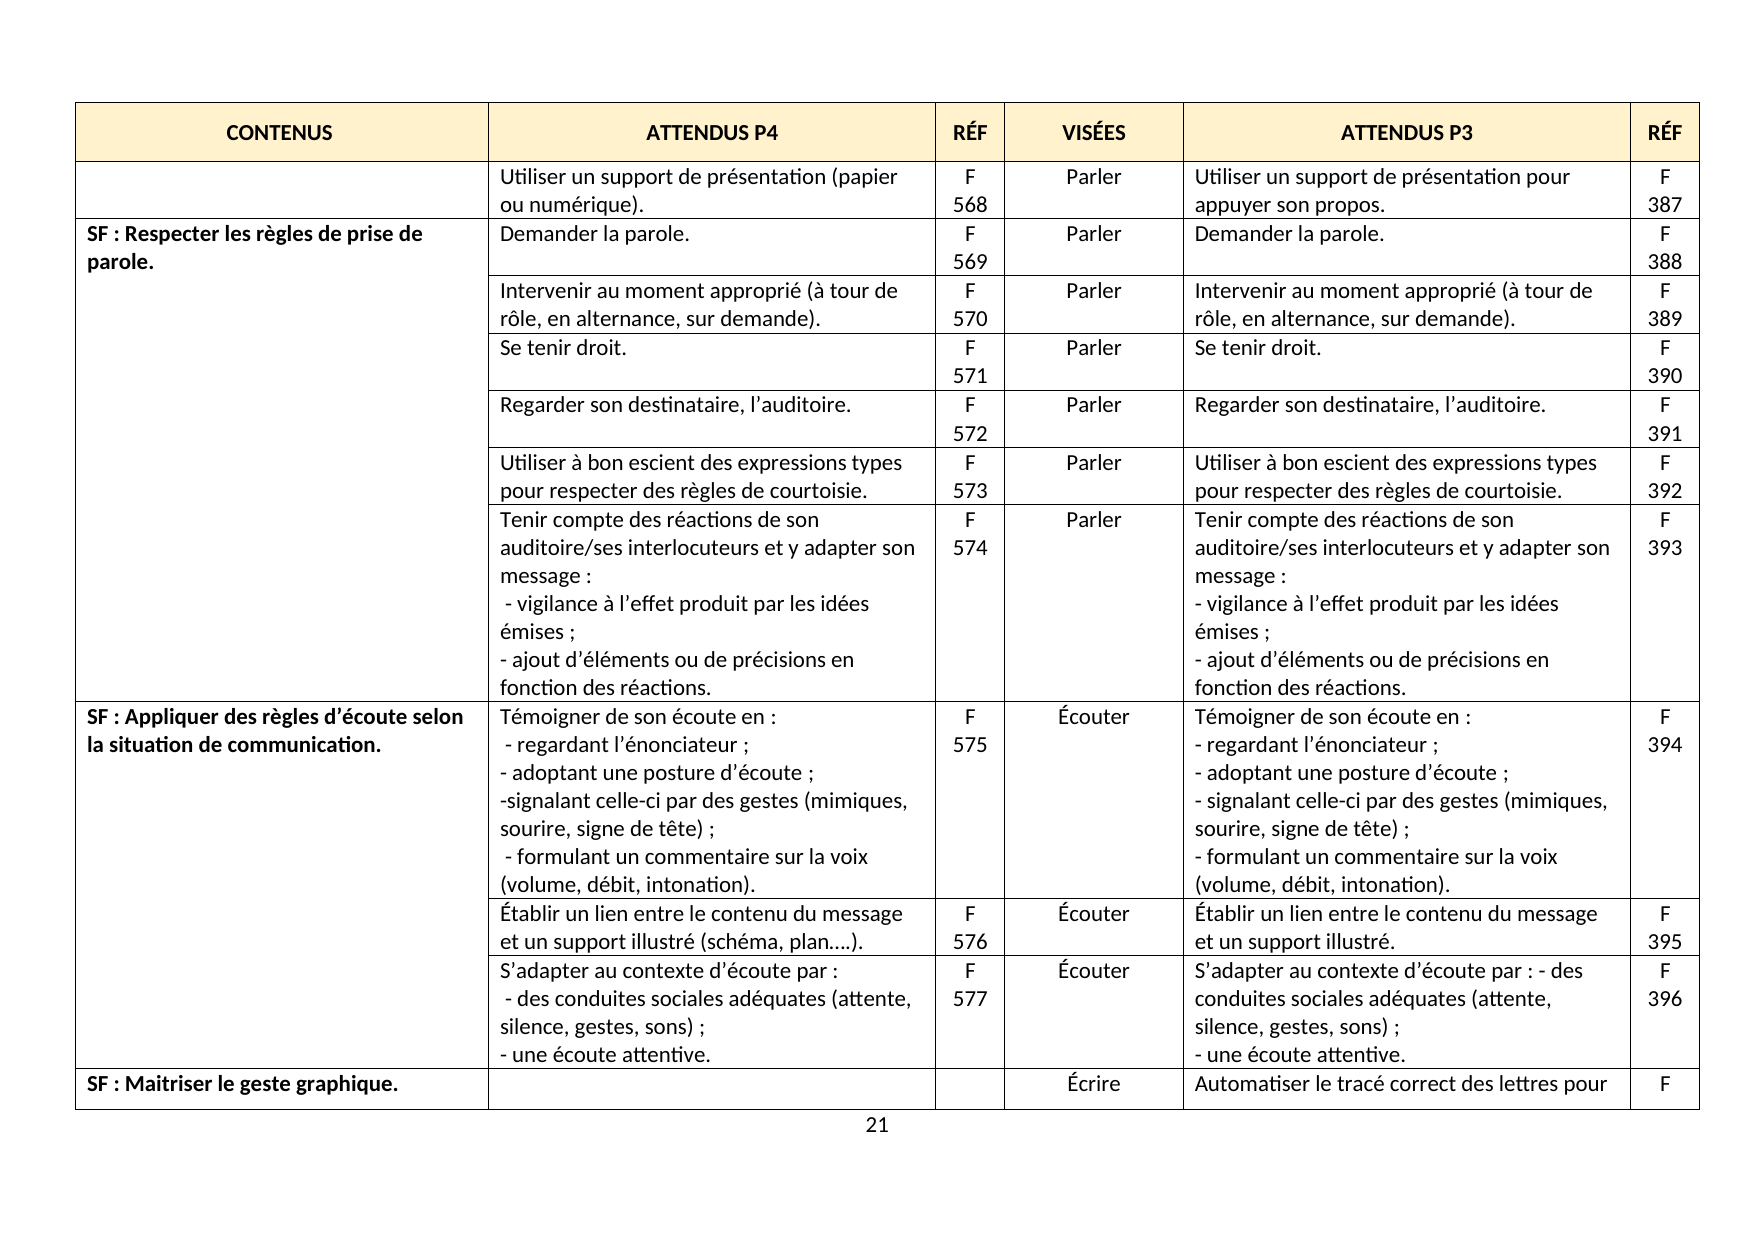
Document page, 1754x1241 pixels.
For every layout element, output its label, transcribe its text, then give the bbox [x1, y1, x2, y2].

table_cell Se tenir droit. [489, 334, 935, 389]
table_cell [489, 1069, 935, 1109]
table_cell Établir un lien entre le contenu du message et un support illustré. [1184, 899, 1630, 955]
table_cell Écouter [1005, 956, 1183, 1068]
table_cell F 573 [936, 448, 1004, 504]
table_cell Regarder son destinataire, l’auditoire. [1184, 391, 1630, 447]
table_cell Parler [1005, 162, 1183, 218]
table_cell SF : Maitriser le geste graphique. [76, 1069, 488, 1109]
table_cell F 568 [936, 162, 1004, 218]
table_header VISÉES [1005, 103, 1183, 161]
table_cell F 572 [936, 391, 1004, 447]
table_cell Intervenir au moment approprié (à tour de rôle, en alternance, sur demande). [1184, 276, 1630, 332]
table_cell F 575 [936, 702, 1004, 898]
table_cell Parler [1005, 219, 1183, 275]
table_cell F 391 [1631, 391, 1699, 447]
table_cell Utiliser à bon escient des expressions types pour respecter des règles de courtoisie. [1184, 448, 1630, 504]
table_cell Parler [1005, 276, 1183, 332]
table_cell F 574 [936, 505, 1004, 701]
table_cell F 394 [1631, 702, 1699, 898]
table_cell F 571 [936, 334, 1004, 389]
table_cell Demander la parole. [489, 219, 935, 275]
table_cell Parler [1005, 391, 1183, 447]
table_cell Utiliser un support de présentation (papier ou numérique). [489, 162, 935, 218]
table_cell Parler [1005, 505, 1183, 701]
table_cell Tenir compte des réactions de son auditoire/ses interlocuteurs et y adapter son message : - vigilance à l’effet produit par les idées émises ; - ajout d’éléments ou de précisions en fonction des réactions. [1184, 505, 1630, 701]
table_header ATTENDUS P3 [1184, 103, 1630, 161]
table_cell F 389 [1631, 276, 1699, 332]
table_header ATTENDUS P4 [489, 103, 935, 161]
table_cell Utiliser à bon escient des expressions types pour respecter des règles de courtoisie. [489, 448, 935, 504]
table_cell F 577 [936, 956, 1004, 1068]
table_cell S’adapter au contexte d’écoute par : - des conduites sociales adéquates (attente, silence, gestes, sons) ; - une écoute attentive. [489, 956, 935, 1068]
table_cell SF : Respecter les règles de prise de parole. [76, 219, 488, 701]
table_cell F 395 [1631, 899, 1699, 955]
table_header RÉF [1631, 103, 1699, 161]
table_cell Demander la parole. [1184, 219, 1630, 275]
table_cell Établir un lien entre le contenu du message et un support illustré (schéma, plan….). [489, 899, 935, 955]
table_cell Se tenir droit. [1184, 334, 1630, 389]
table_cell F 576 [936, 899, 1004, 955]
table_cell F 388 [1631, 219, 1699, 275]
table_cell Écrire [1005, 1069, 1183, 1109]
table_cell Parler [1005, 448, 1183, 504]
table_header CONTENUS [76, 103, 488, 161]
table_cell Témoigner de son écoute en : - regardant l’énonciateur ; - adoptant une posture d’écoute ; - signalant celle-ci par des gestes (mimiques, sourire, signe de tête) ; - formulant un commentaire sur la voix (volume, débit, intonation). [1184, 702, 1630, 898]
table_cell Regarder son destinataire, l’auditoire. [489, 391, 935, 447]
table_cell Écouter [1005, 899, 1183, 955]
table_cell Parler [1005, 334, 1183, 389]
table_cell Tenir compte des réactions de son auditoire/ses interlocuteurs et y adapter son message : - vigilance à l’effet produit par les idées émises ; - ajout d’éléments ou de précisions en fonction des réactions. [489, 505, 935, 701]
table_cell F 390 [1631, 334, 1699, 389]
table_cell [936, 1069, 1004, 1109]
table_cell Intervenir au moment approprié (à tour de rôle, en alternance, sur demande). [489, 276, 935, 332]
table_header RÉF [936, 103, 1004, 161]
table_cell F 396 [1631, 956, 1699, 1068]
table_cell F 393 [1631, 505, 1699, 701]
table_cell SF : Appliquer des règles d’écoute selon la situation de communication. [76, 702, 488, 1068]
table_cell F 569 [936, 219, 1004, 275]
table_cell S’adapter au contexte d’écoute par : - des conduites sociales adéquates (attente, silence, gestes, sons) ; - une écoute attentive. [1184, 956, 1630, 1068]
table_cell Témoigner de son écoute en : - regardant l’énonciateur ; - adoptant une posture d’écoute ; -signalant celle-ci par des gestes (mimiques, sourire, signe de tête) ; - formulant un commentaire sur la voix (volume, débit, intonation). [489, 702, 935, 898]
table_cell F 397 [1631, 1069, 1699, 1109]
table_cell F 387 [1631, 162, 1699, 218]
table_cell F 570 [936, 276, 1004, 332]
table_cell Écouter [1005, 702, 1183, 898]
table_cell F 392 [1631, 448, 1699, 504]
table_cell Utiliser un support de présentation pour appuyer son propos. [1184, 162, 1630, 218]
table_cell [1184, 1069, 1630, 1109]
